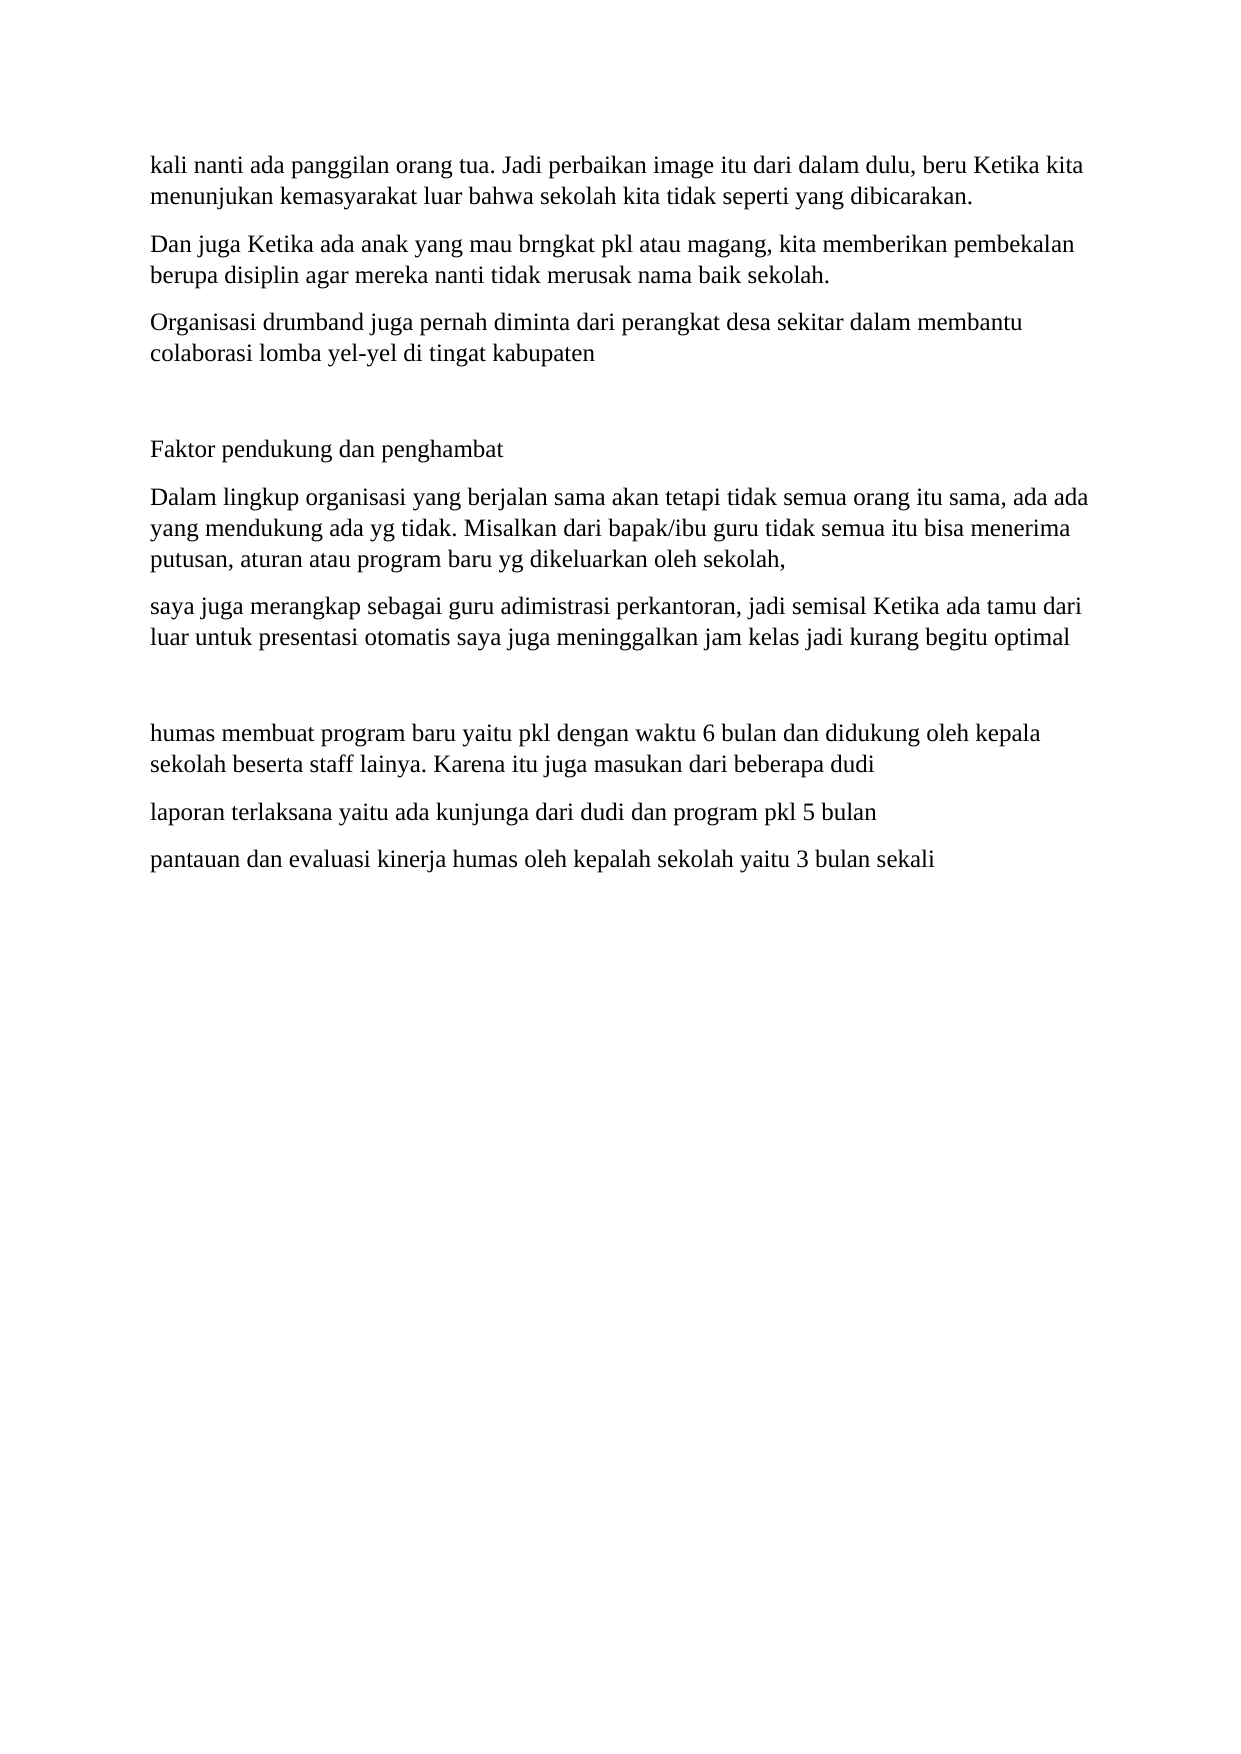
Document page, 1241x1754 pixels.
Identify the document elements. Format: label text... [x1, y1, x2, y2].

text humas membuat program baru yaitu pkl dengan waktu 6 bulan dan didukung oleh kepala sekolah beserta staff lainya. Karena itu juga masukan dari beberapa dudi [150, 718, 1090, 778]
text Dalam lingkup organisasi yang berjalan sama akan tetapi tidak semua orang itu sama, ada ada yang mendukung ada yg tidak. Misalkan dari bapak/ibu guru tidak semua itu bisa menerima putusan, aturan atau program baru yg dikeluarkan oleh sekolah, [150, 482, 1090, 572]
text Dan juga Ketika ada anak yang mau brngkat pkl atau magang, kita memberikan pembekalan berupa disiplin agar mereka nanti tidak merusak nama baik sekolah. [150, 229, 1090, 288]
text Organisasi drumband juga pernah diminta dari perangkat desa sekitar dalam membantu colaborasi lomba yel-yel di tingat kabupaten [150, 307, 1090, 367]
text saya juga merangkap sebagai guru adimistrasi perkantoran, jadi semisal Ketika ada tamu dari luar untuk presentasi otomatis saya juga meninggalkan jam kelas jadi kurang begitu optimal [150, 591, 1090, 651]
text laporan terlaksana yaitu ada kunjunga dari dudi dan program pkl 5 bulan [150, 797, 1090, 825]
text Faktor pendukung dan penghambat [150, 434, 1090, 463]
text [150, 150, 1090, 210]
text pantauan dan evaluasi kinerja humas oleh kepalah sekolah yaitu 3 bulan sekali [150, 844, 1090, 873]
